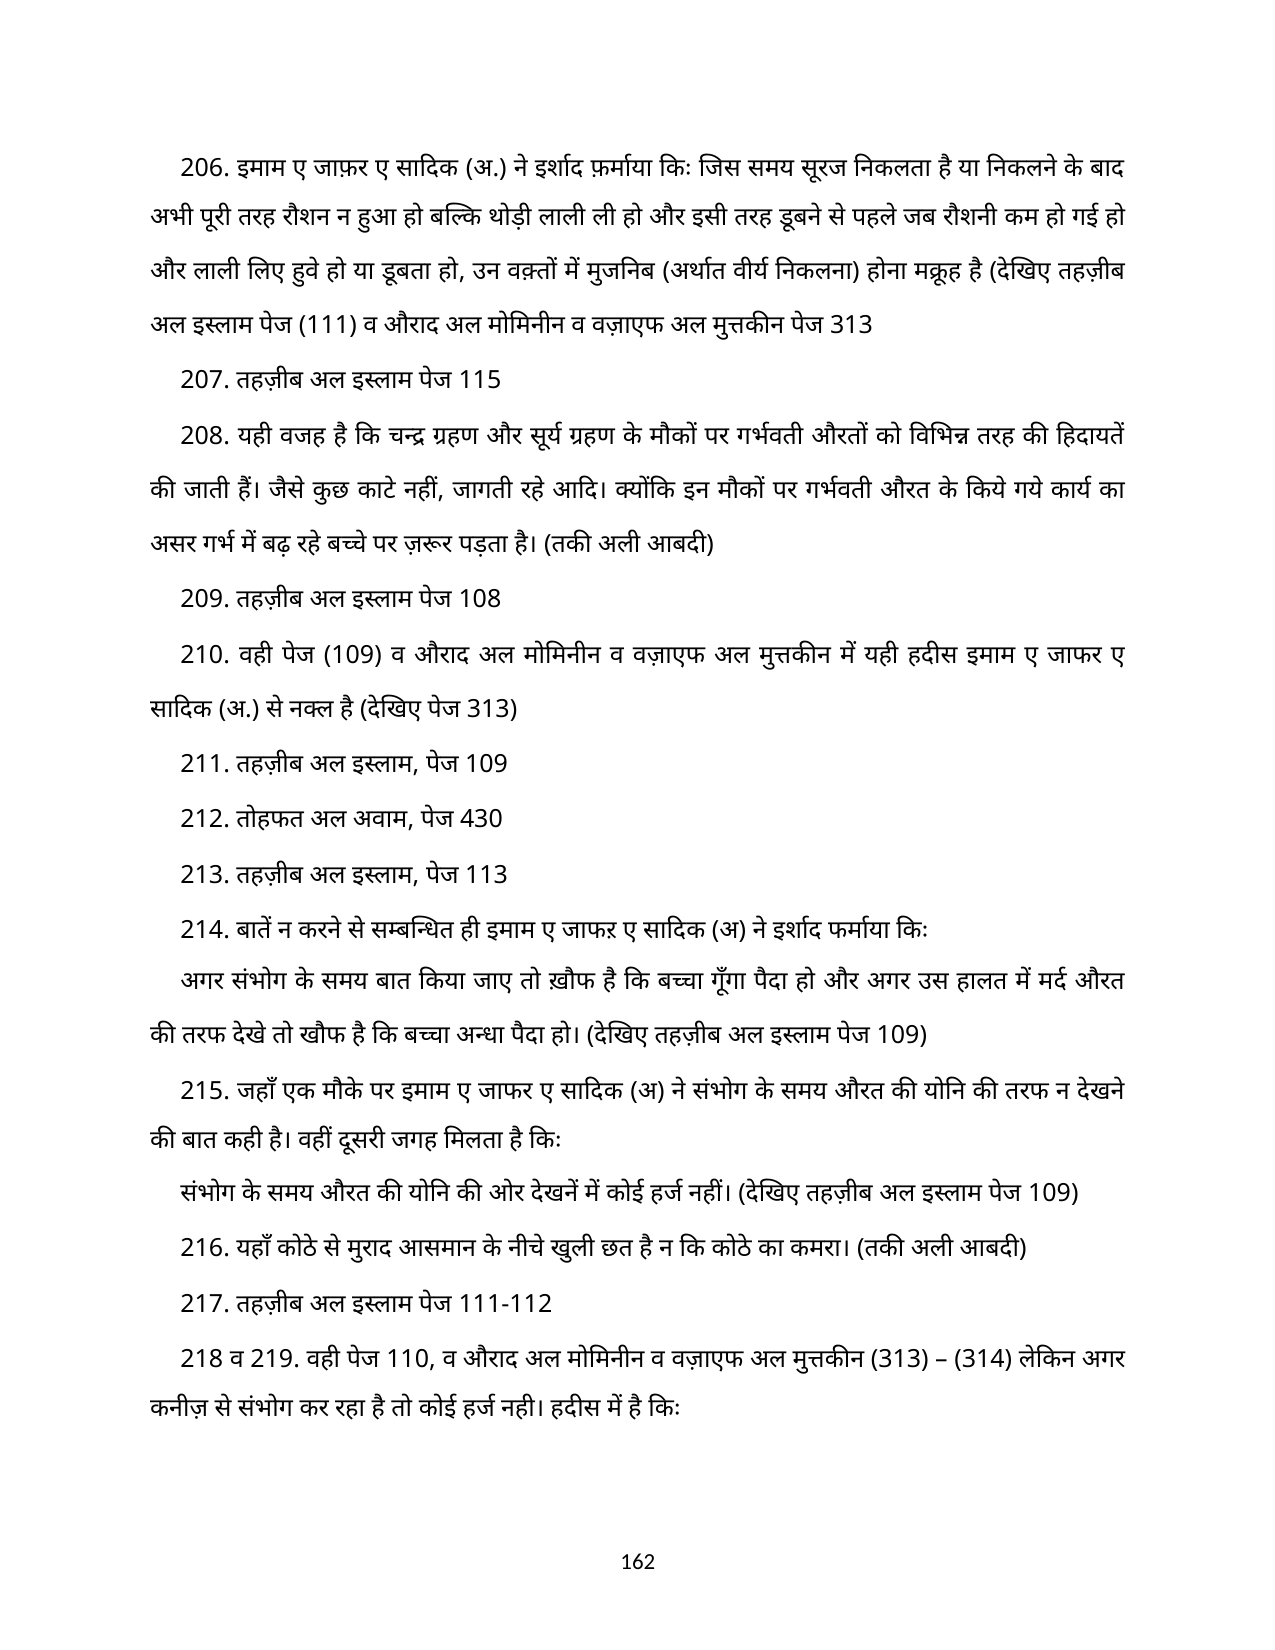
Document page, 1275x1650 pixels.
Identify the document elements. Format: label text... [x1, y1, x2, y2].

text 206. इमाम ए जाफ़र ए सादिक (अ.) ने इर्शाद फ़र्माया किः जिस समय सूरज निकलता है या निकलने के बाद अभी पूरी तरह रौशन न हुआ हो बल्कि थोड़ी लाली ली हो और इसी तरह डूबने से पहले जब रौशनी कम हो गई हो और लाली लिए हुवे हो या डूबता हो, उन वक़्तों में मुजनिब (अर्थात वीर्य निकलना) होना मक्रूह है (देखिए तहज़ीब अल इस्लाम पेज (111) व औराद अल मोमिनीन व वज़ाएफ अल मुत्तकीन पेज 313 [150, 150, 1125, 344]
text 214. बातें न करने से सम्बन्धित ही इमाम ए जाफऱ ए सादिक (अ) ने इर्शाद फर्माया किः [150, 912, 1125, 949]
text 210. वही पेज (109) व औराद अल मोमिनीन व वज़ाएफ अल मुत्तकीन में यही हदीस इमाम ए जाफर ए सादिक (अ.) से नक्ल है (देखिए पेज 313) [150, 636, 1125, 727]
text 217. तहज़ीब अल इस्लाम पेज 111-112 [150, 1285, 1125, 1322]
text 216. यहाँ कोठे से मुराद आसमान के नीचे खुली छत है न कि कोठे का कमरा। (तकी अली आबदी) [150, 1230, 1125, 1267]
text 207. तहज़ीब अल इस्लाम पेज 115 [150, 362, 1125, 399]
text अगर संभोग के समय बात किया जाए तो ख़ौफ है कि बच्चा गूँगा पैदा हो और अगर उस हालत में मर्द औरत की तरफ देखे तो खौफ है कि बच्चा अन्धा पैदा हो। (देखिए तहज़ीब अल इस्लाम पेज 109) [150, 967, 1125, 1054]
text संभोग के समय औरत की योनि की ओर देखनें में कोई हर्ज नहीं। (देखिए तहज़ीब अल इस्लाम पेज 109) [150, 1174, 1125, 1211]
text 213. तहज़ीब अल इस्लाम, पेज 113 [150, 857, 1125, 893]
text 218 व 219. वही पेज 110, व औराद अल मोमिनीन व वज़ाएफ अल मुत्तकीन (313) – (314) लेकिन अगर कनीज़ से संभोग कर रहा है तो कोई हर्ज नही। हदीस में है किः [150, 1341, 1125, 1427]
text 211. तहज़ीब अल इस्लाम, पेज 109 [150, 746, 1125, 783]
text 208. यही वजह है कि चन्द्र ग्रहण और सूर्य ग्रहण के मौकों पर गर्भवती औरतों को विभिन्न तरह की हिदायतें की जाती हैं। जैसे कुछ काटे नहीं, जागती रहे आदि। क्योंकि इन मौकों पर गर्भवती औरत के किये गये कार्य का असर गर्भ में बढ़ रहे बच्चे पर ज़रूर पड़ता है। (तकी अली आबदी) [150, 418, 1125, 562]
text 212. तोहफत अल अवाम, पेज 430 [150, 801, 1125, 838]
text 209. तहज़ीब अल इस्लाम पेज 108 [150, 581, 1125, 618]
text 215. जहाँ एक मौके पर इमाम ए जाफर ए सादिक (अ) ने संभोग के समय औरत की योनि की तरफ न देखने की बात कही है। वहीं दूसरी जगह मिलता है किः [150, 1072, 1125, 1158]
